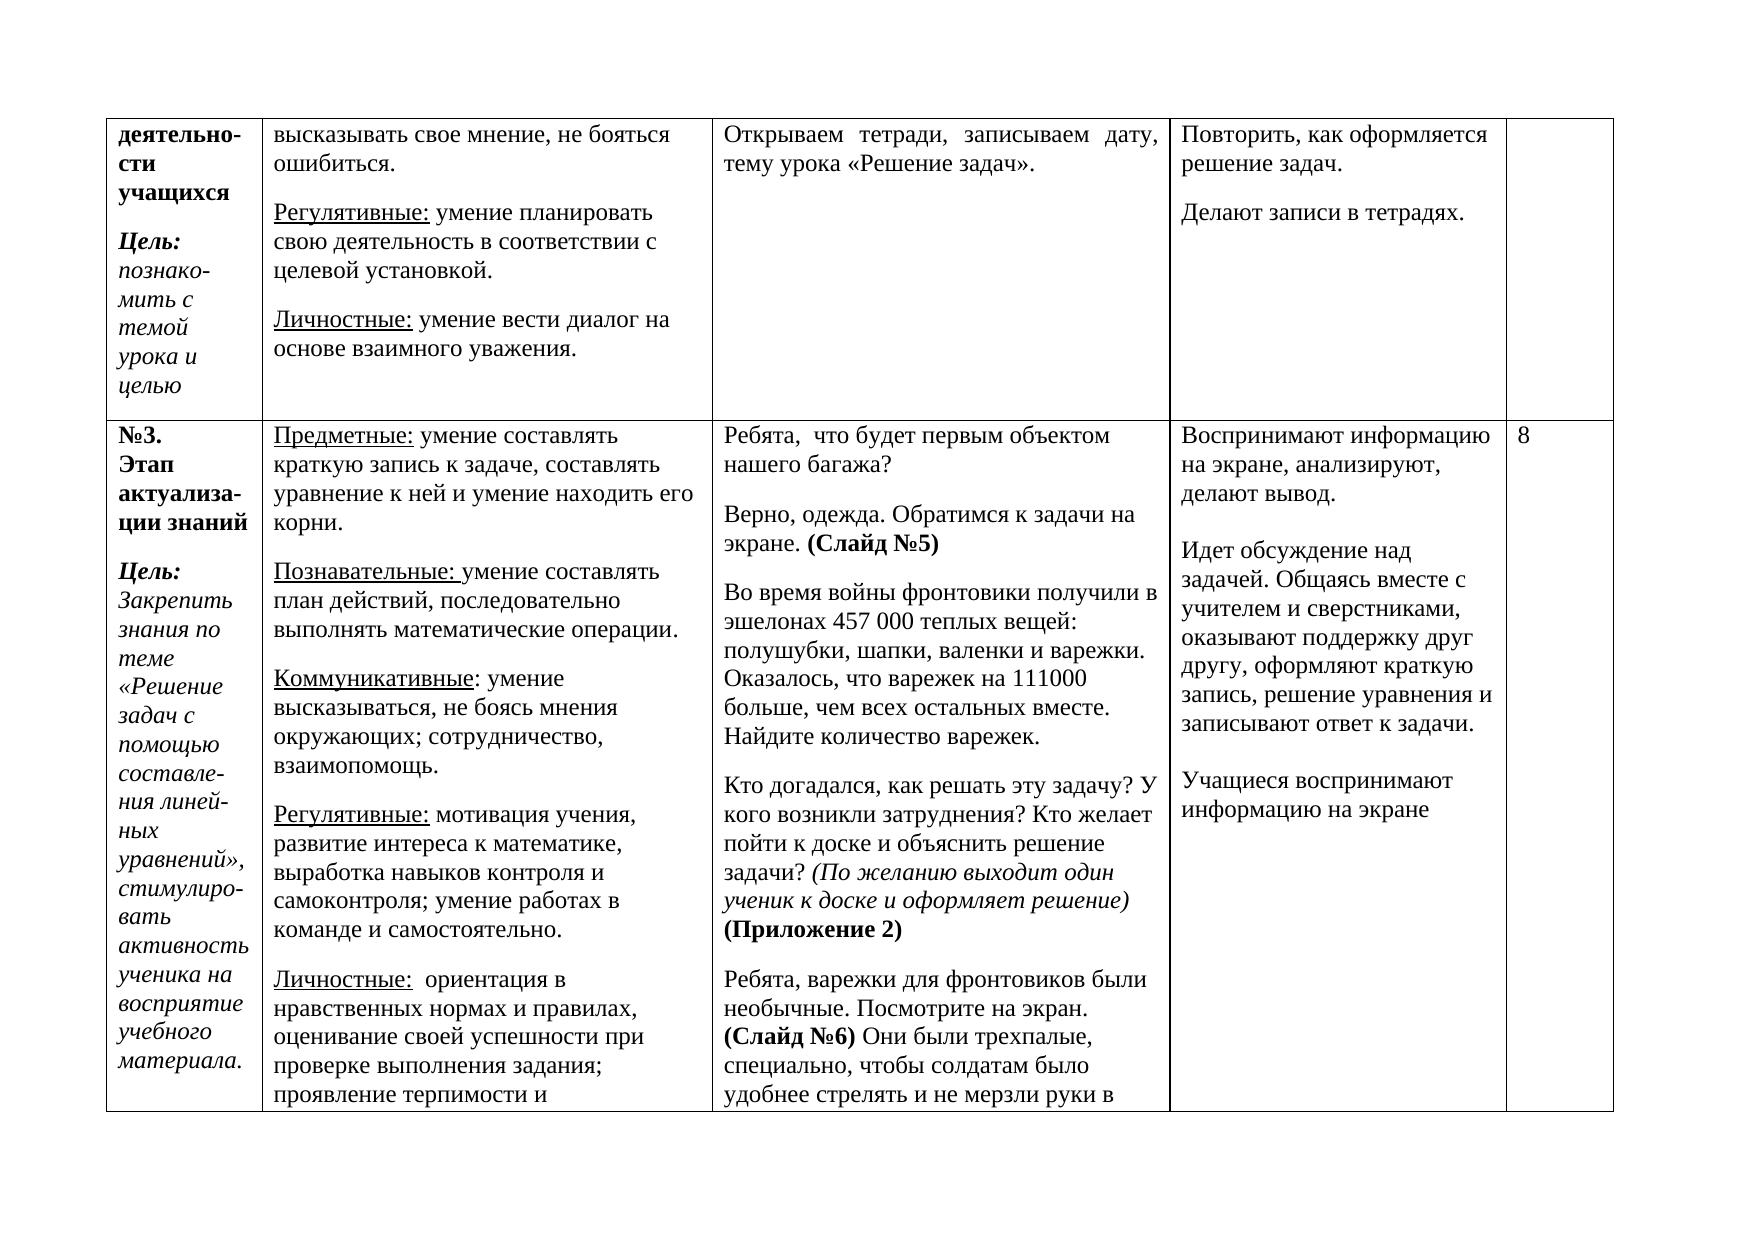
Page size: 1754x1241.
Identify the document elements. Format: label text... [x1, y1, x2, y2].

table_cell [263, 421, 712, 1111]
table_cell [1171, 421, 1506, 1111]
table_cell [713, 119, 1169, 419]
table_cell 3 [1507, 119, 1613, 419]
table_cell 8 [1507, 421, 1613, 1111]
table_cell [1171, 119, 1506, 419]
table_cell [263, 119, 712, 419]
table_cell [107, 421, 262, 1111]
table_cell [107, 119, 262, 419]
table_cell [713, 421, 1169, 1111]
